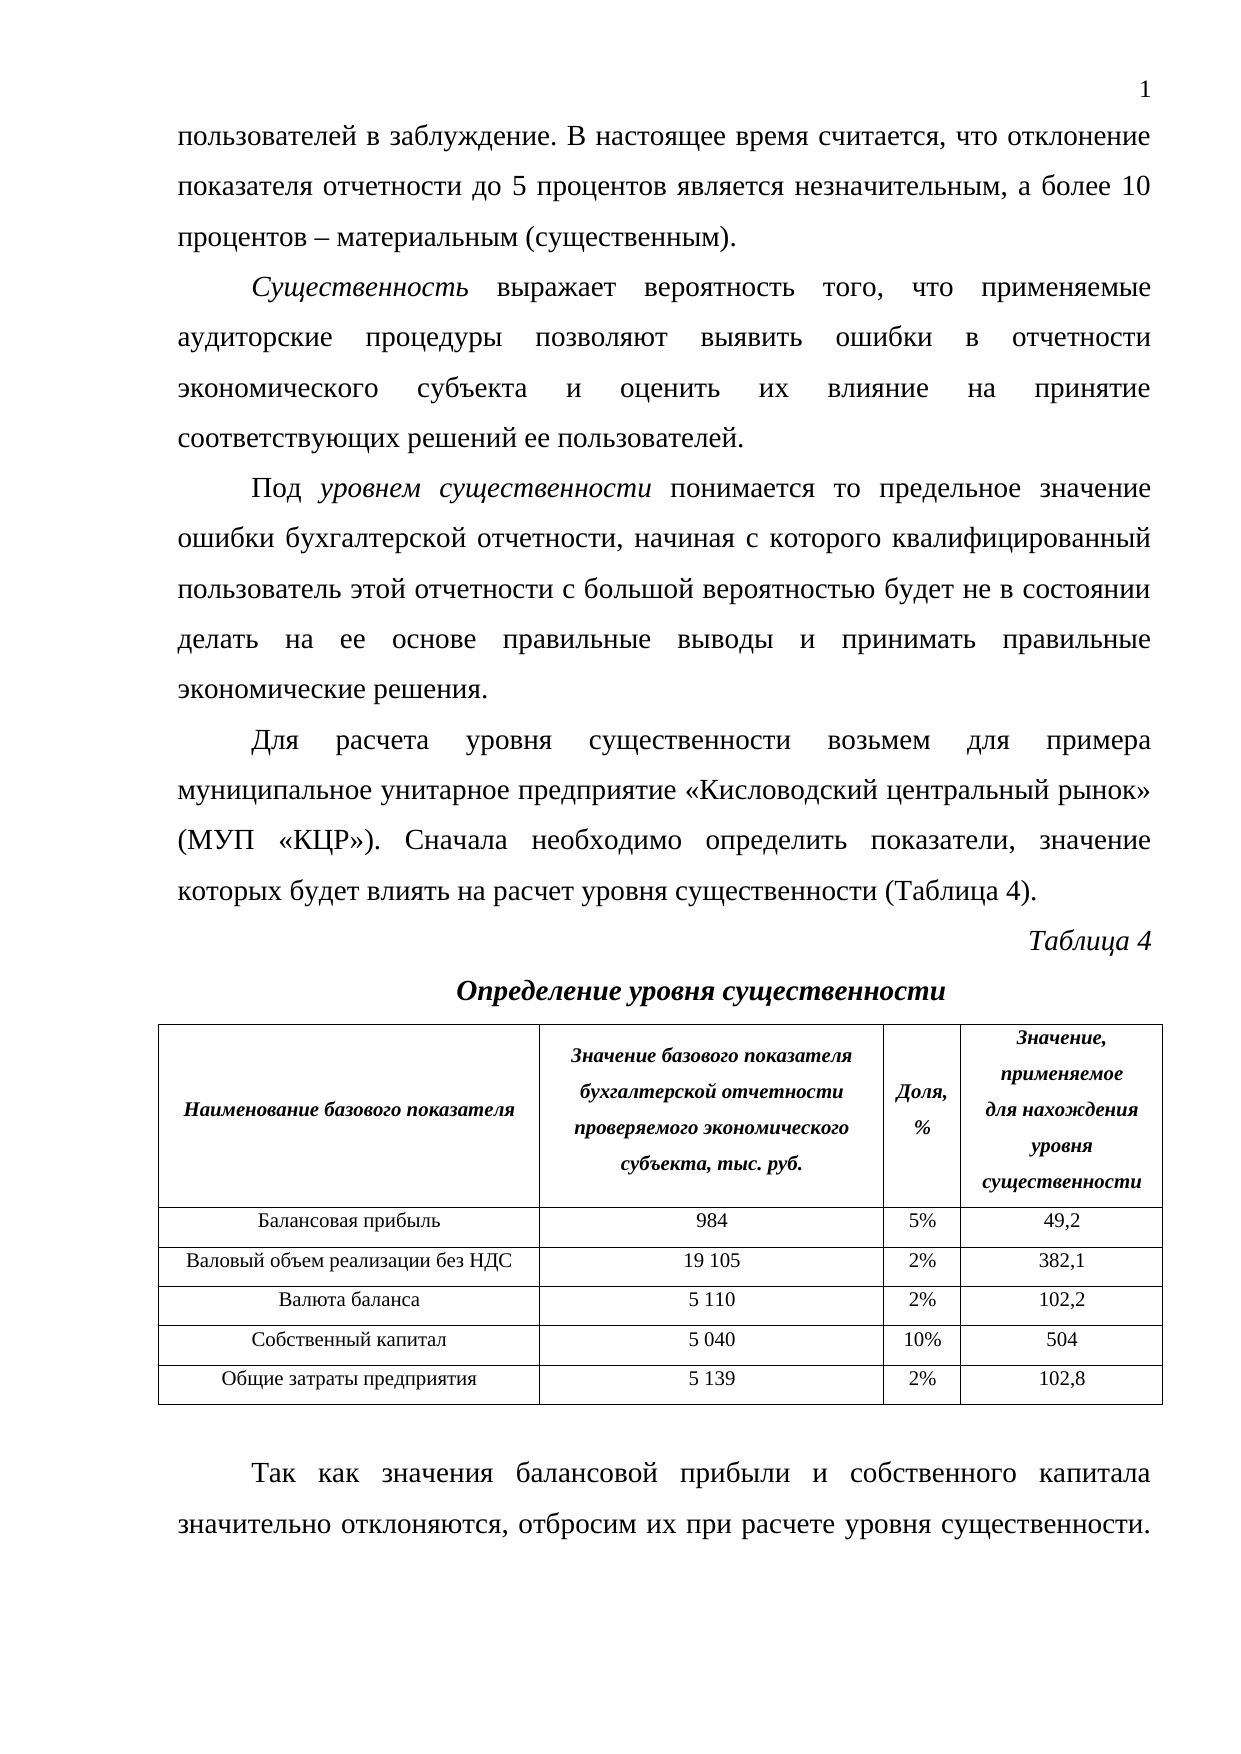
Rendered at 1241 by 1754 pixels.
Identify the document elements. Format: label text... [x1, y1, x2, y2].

table_cell 382,1 [961, 1248, 1162, 1286]
table_header Значение, применяемое для нахождения уровня существенности [961, 1025, 1162, 1207]
table_cell 5 139 [540, 1366, 883, 1404]
table_cell 2% [884, 1248, 960, 1286]
table_cell Валюта баланса [159, 1287, 539, 1325]
text Определение уровня существенности [177, 973, 1152, 1007]
table_cell 5% [884, 1208, 960, 1247]
table_cell 19 105 [540, 1248, 883, 1286]
table_cell 10% [884, 1326, 960, 1365]
table_cell Общие затраты предприятия [159, 1366, 539, 1404]
table_header Значение базового показателя бухгалтерской отчетности проверяемого экономического субъекта, тыс. руб. [540, 1025, 883, 1207]
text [177, 1456, 1152, 1539]
table_cell 5 040 [540, 1326, 883, 1365]
table_cell 102,2 [961, 1287, 1162, 1325]
text Для расчета уровня существенности возьмем для примера муниципальное унитарное предприятие «Кисловодский центральный рынок» (МУП «КЦР»). Сначала необходимо определить показатели, значение которых будет влиять на расчет уровня существенности (Таблица 4). [177, 722, 1152, 906]
table_cell 504 [961, 1326, 1162, 1365]
table_cell 2% [884, 1287, 960, 1325]
table_header Доля, % [884, 1025, 960, 1207]
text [177, 118, 1152, 252]
table_cell 5 110 [540, 1287, 883, 1325]
table_cell 984 [540, 1208, 883, 1247]
table_header Наименование базового показателя [159, 1025, 539, 1207]
table_cell Собственный капитал [159, 1326, 539, 1365]
table_cell 102,8 [961, 1366, 1162, 1404]
text Существенность выражает вероятность того, что применяемые аудиторские процедуры позволяют выявить ошибки в отчетности экономического субъекта и оценить их влияние на принятие соответствующих решений ее пользователей. [177, 269, 1152, 453]
text Таблица 4 [177, 923, 1152, 957]
table_cell Балансовая прибыль [159, 1208, 539, 1247]
table_cell Валовый объем реализации без НДС [159, 1248, 539, 1286]
table_cell 49,2 [961, 1208, 1162, 1247]
table_cell 2% [884, 1366, 960, 1404]
text Под уровнем существенности понимается то предельное значение ошибки бухгалтерской отчетности, начиная с которого квалифицированный пользователь этой отчетности с большой вероятностью будет не в состоянии делать на ее основе правильные выводы и принимать правильные экономические решения. [177, 470, 1152, 705]
